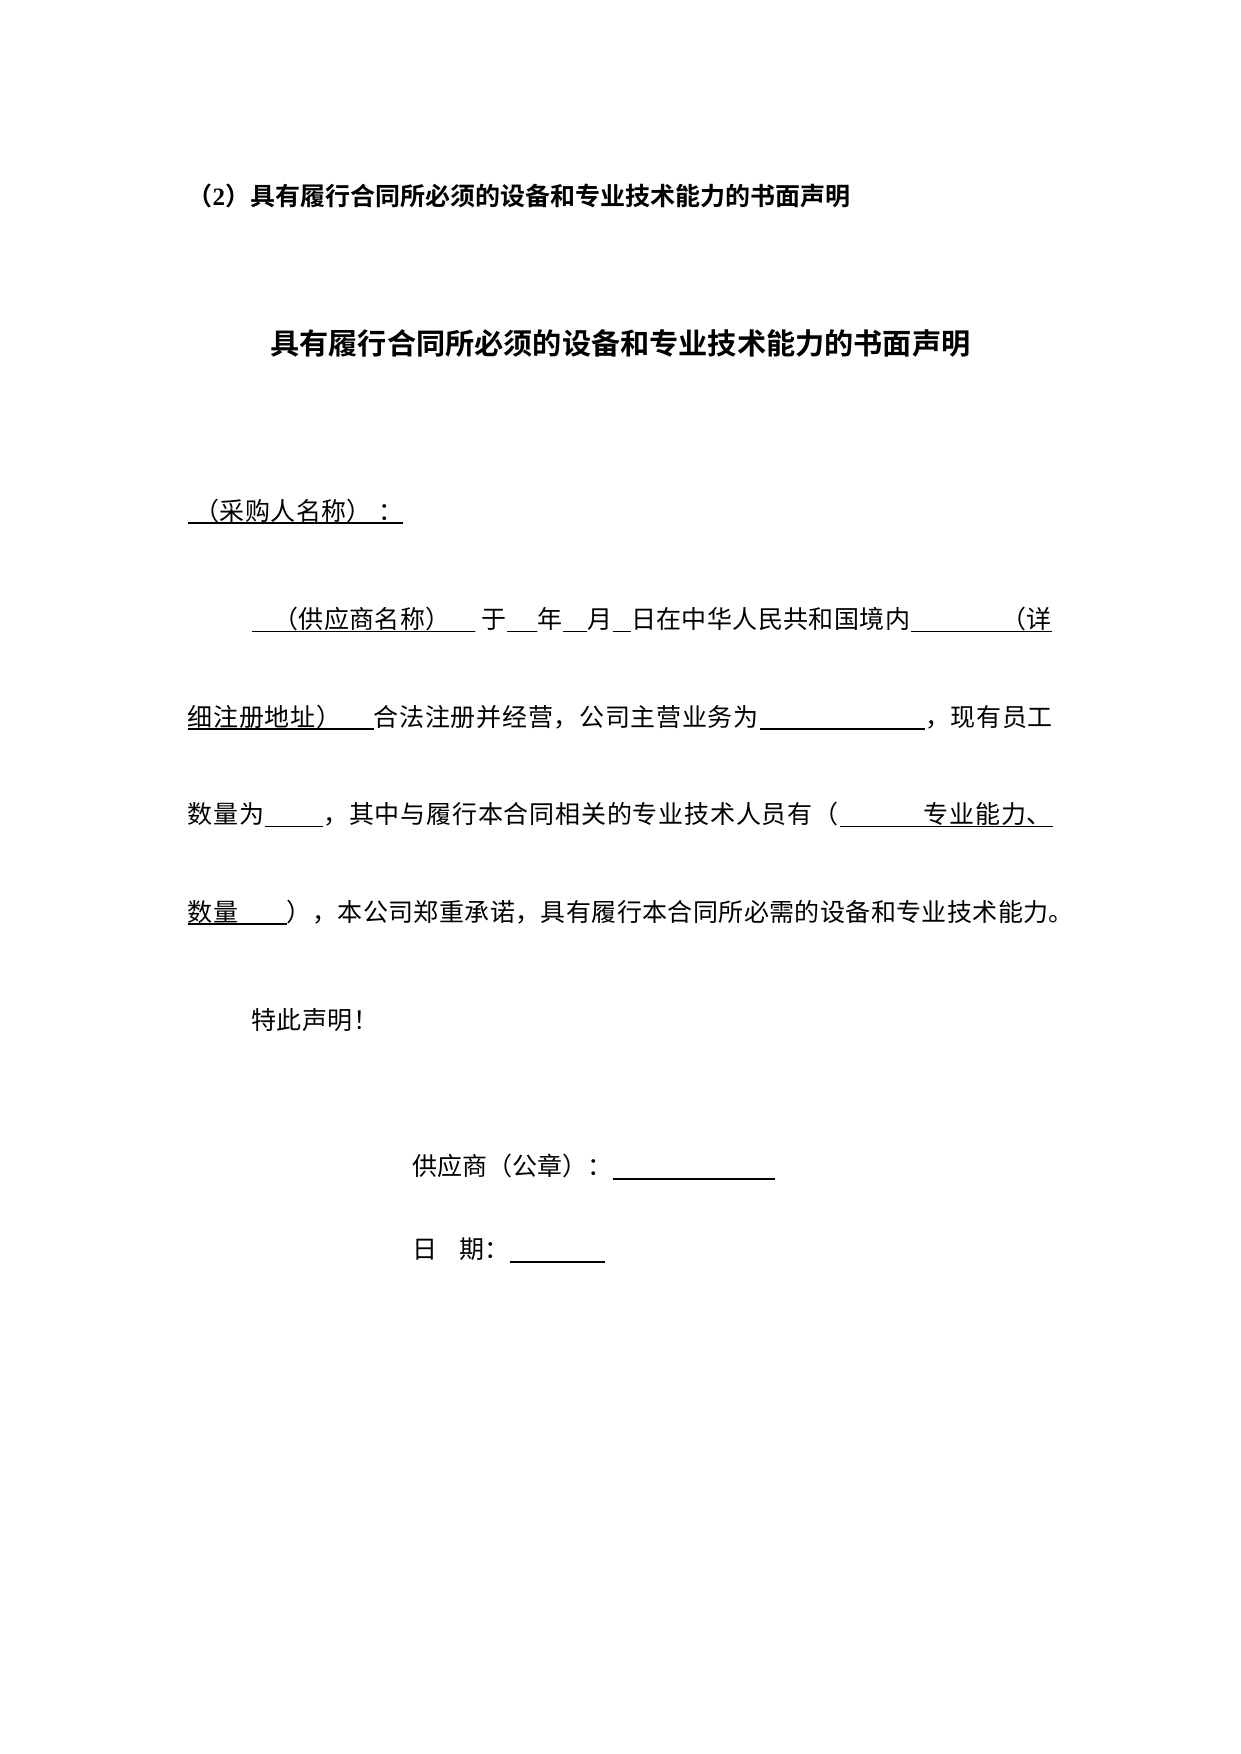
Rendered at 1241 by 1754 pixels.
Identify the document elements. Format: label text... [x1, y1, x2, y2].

text 具有履行合同所必须的设备和专业技术能力的书面声明 [187, 309, 1053, 374]
text 日 期： [187, 1216, 1053, 1281]
text （供应商名称） 于 年 月 日在中华人民共和国境内 （详细注册地址） 合法注册并经营，公司主营业务为 ，现有员工数量为 ，其中与履行本合同相关的专业技术人员有（ 专业能力、数量 ），本公司郑重承诺，具有履行本合同所必需的设备和专业技术能力。 [187, 585, 1053, 943]
text 特此声明！ [187, 986, 1053, 1051]
text 供应商（公章）： [187, 1132, 1053, 1197]
text （采购人名称） ： [187, 477, 1053, 542]
text （2）具有履行合同所必须的设备和专业技术能力的书面声明 [187, 162, 1053, 227]
